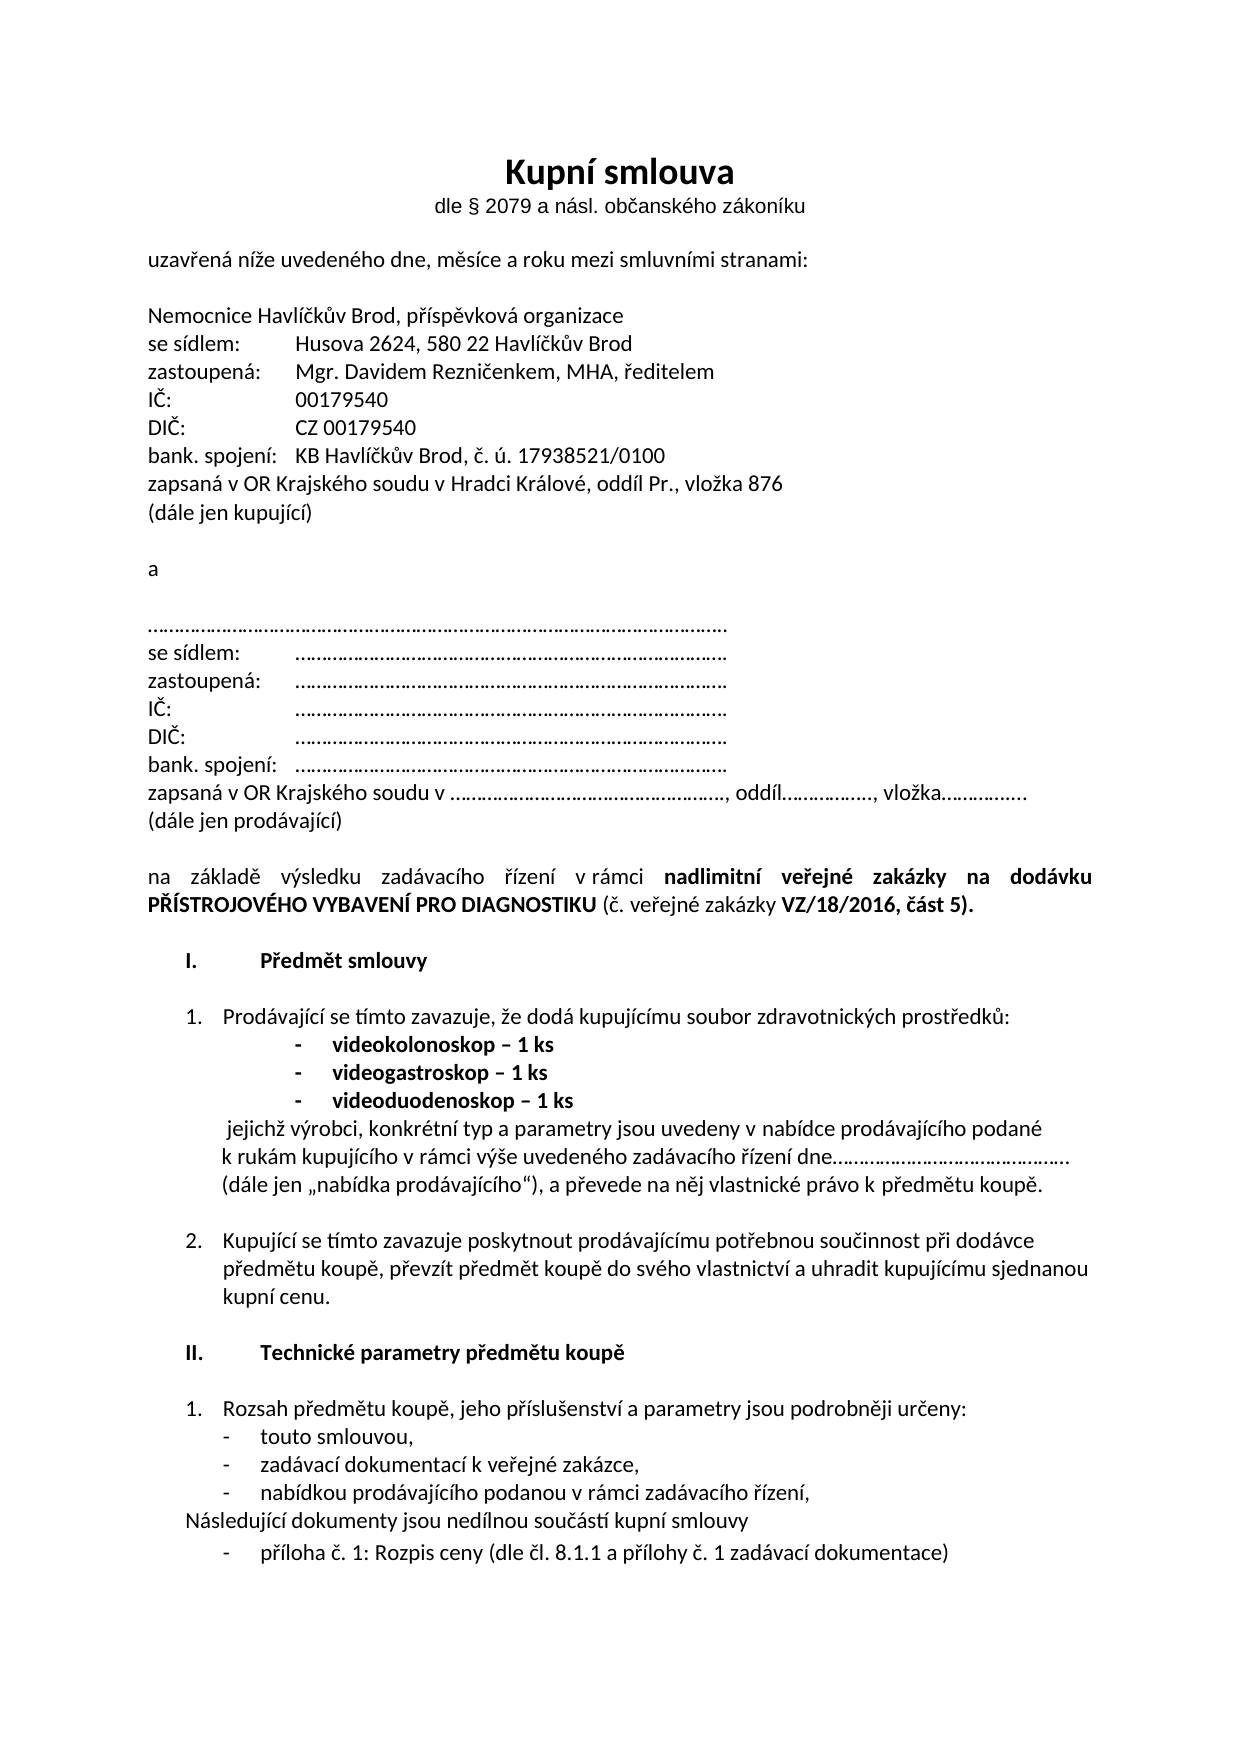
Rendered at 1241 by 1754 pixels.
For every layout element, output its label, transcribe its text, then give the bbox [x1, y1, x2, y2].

text jejichž výrobci, konkrétní typ a parametry jsou uvedeny v nabídce prodávajícího podané k rukám kupujícího v rámci výše uvedeného zadávacího řízení dne……………………………………… (dále jen „nabídka prodávajícího“), a převede na něj vlastnické právo k předmětu koupě. [221, 1114, 1093, 1198]
text zastoupená: ………………………………………………………………………. [148, 666, 1093, 694]
list příloha č. 1: Rozpis ceny (dle čl. 8.1.1 a přílohy č. 1 zadávací dokumentace) [223, 1538, 1093, 1567]
text a [148, 554, 1093, 582]
list videokolonoskop – 1 ks [294, 1030, 1093, 1058]
text se sídlem: ………………………………………………………………………. [148, 638, 1093, 666]
text bank. spojení: KB Havlíčkův Brod, č. ú. 17938521/0100 [148, 442, 1093, 469]
text Následující dokumenty jsou nedílnou součástí kupní smlouvy [148, 1506, 1093, 1534]
text zapsaná v OR Krajského soudu v Hradci Králové, oddíl Pr., vložka 876 [148, 469, 1093, 498]
list videogastroskop – 1 ks [294, 1058, 1093, 1086]
list nabídkou prodávajícího podanou v rámci zadávacího řízení, [223, 1478, 1093, 1506]
list zadávací dokumentací k veřejné zakázce, [223, 1450, 1093, 1478]
text DIČ: CZ 00179540 [148, 413, 1093, 442]
list Předmět smlouvy [185, 946, 1093, 974]
text DIČ: ………………………………………………………………………. [148, 722, 1093, 750]
list Prodávající se tímto zavazuje, že dodá kupujícímu soubor zdravotnických prostředků: [185, 1002, 1093, 1030]
list touto smlouvou, [223, 1422, 1093, 1450]
text Nemocnice Havlíčkův Brod, příspěvková organizace [148, 301, 1093, 329]
title dle § 2079 a násl. občanského zákoníku [148, 193, 1093, 217]
text zastoupená: Mgr. Davidem Rezničenkem, MHA, ředitelem [148, 357, 1093, 386]
text IČ: 00179540 [148, 386, 1093, 413]
list Technické parametry předmětu koupě [185, 1338, 1093, 1366]
text (dále jen prodávající) [148, 806, 1093, 834]
text se sídlem: Husova 2624, 580 22 Havlíčkův Brod [148, 329, 1093, 357]
text zapsaná v OR Krajského soudu v ……………………………………………., oddíl…………….., vložka………….... [148, 778, 1093, 806]
text Kupní smlouva [148, 148, 1093, 193]
text bank. spojení: ………………………………………………………………………. [148, 750, 1093, 778]
list Rozsah předmětu koupě, jeho příslušenství a parametry jsou podrobněji určeny: [185, 1394, 1093, 1422]
text uzavřená níže uvedeného dne, měsíce a roku mezi smluvními stranami: [148, 245, 1093, 273]
list videoduodenoskop – 1 ks [294, 1086, 1093, 1114]
text ……………………………………………………………………………………………….. [148, 610, 1093, 638]
text IČ: ………………………………………………………………………. [148, 694, 1093, 722]
text (dále jen kupující) [148, 498, 1093, 526]
text na základě výsledku zadávacího řízení v rámci nadlimitní veřejné zakázky na dodávku PŘÍSTROJOVÉHO VYBAVENÍ PRO DIAGNOSTIKU (č. veřejné zakázky VZ/18/2016, část 5). [148, 862, 1093, 918]
list Kupující se tímto zavazuje poskytnout prodávajícímu potřebnou součinnost při dodávce předmětu koupě, převzít předmět koupě do svého vlastnictví a uhradit kupujícímu sjednanou kupní cenu. [185, 1226, 1093, 1310]
